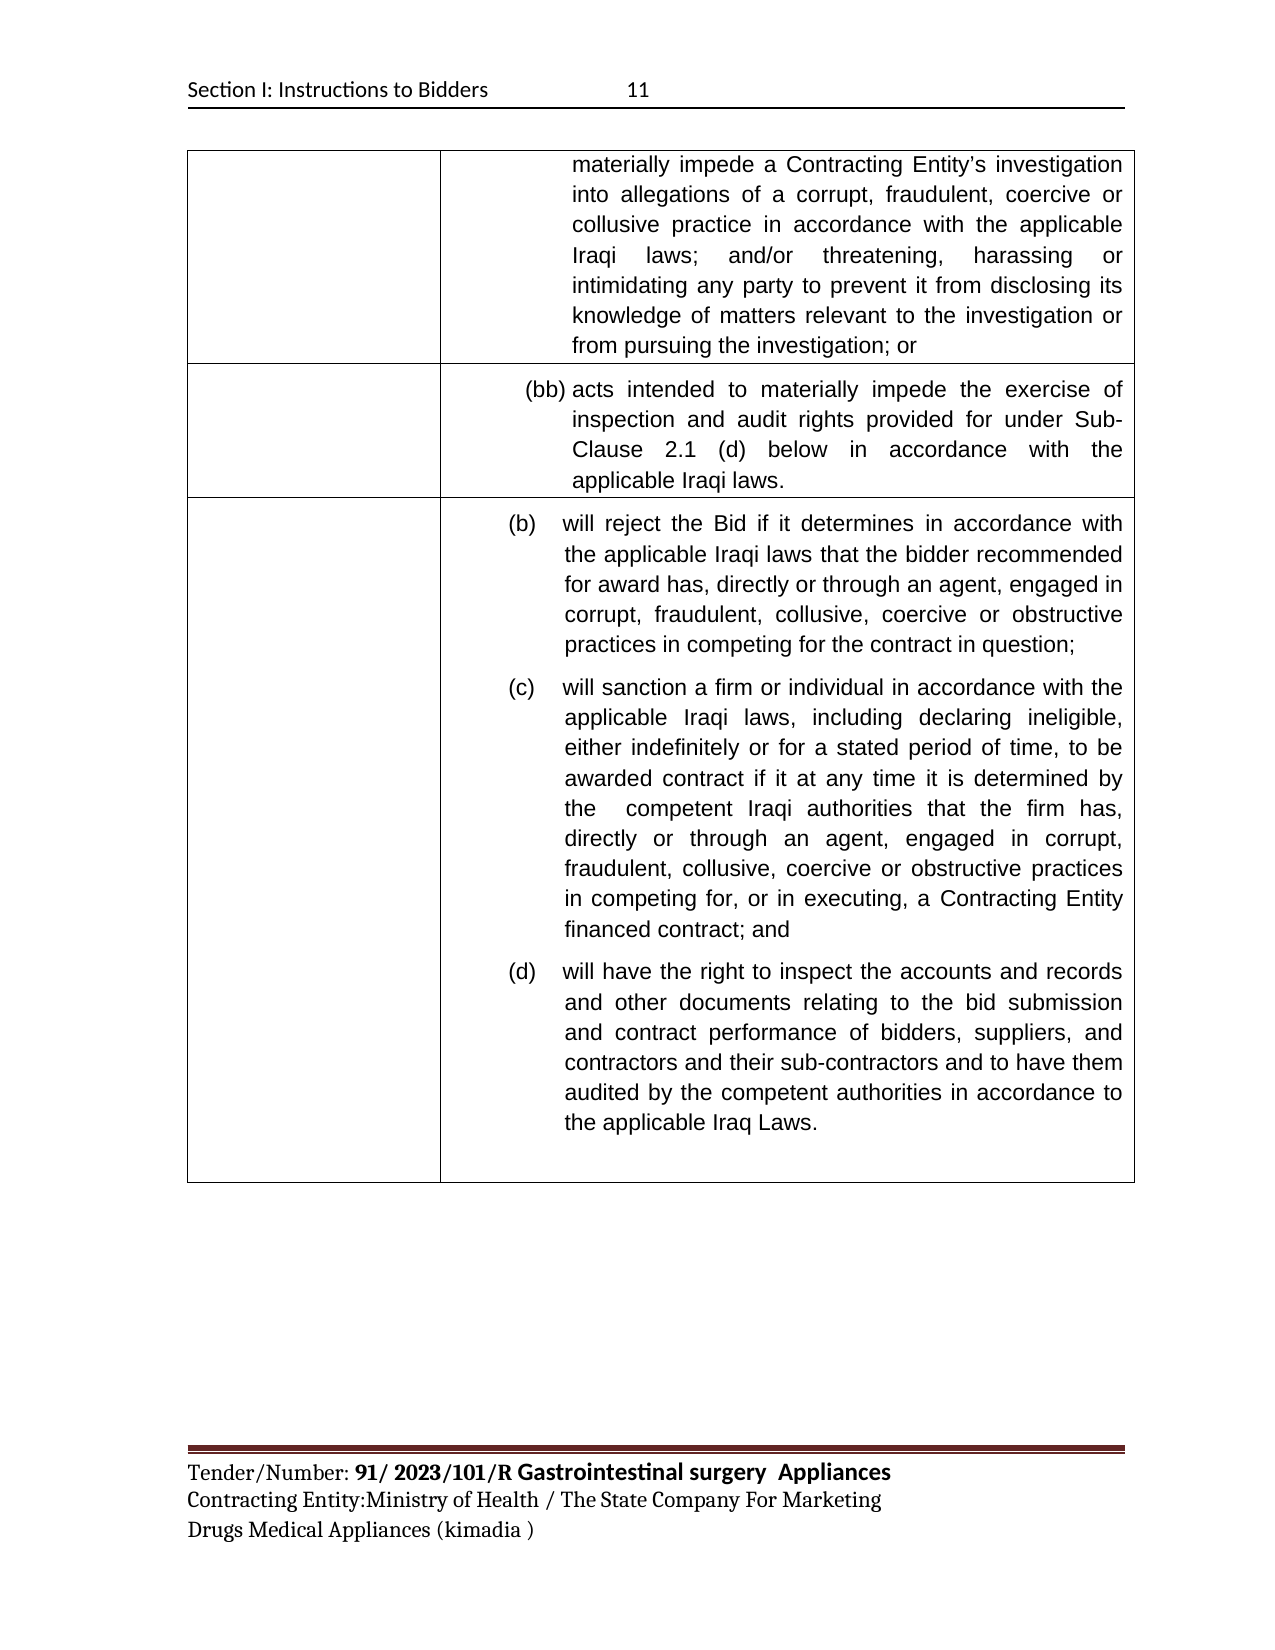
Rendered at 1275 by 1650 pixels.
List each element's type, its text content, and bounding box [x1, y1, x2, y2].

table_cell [441, 151, 1134, 362]
table_cell [188, 364, 440, 497]
table_cell [188, 151, 440, 362]
table_cell (b) will reject the Bid if it determines in accordance with the applicable Iraqi laws that the bidder recommended for award has, directly or through an agent, engaged in corrupt, fraudulent, collusive, coercive or obstructive practices in competing for the contract in question; (c) will sanction a firm or individual in accordance with the applicable Iraqi laws, including declaring ineligible, either indefinitely or for a stated period of time, to be awarded contract if it at any time it is determined by the competent Iraqi authorities that the firm has, directly or through an agent, engaged in corrupt, fraudulent, collusive, coercive or obstructive practices in competing for, or in executing, a Contracting Entity financed contract; and (d) will have the right to inspect the accounts and records and other documents relating to the bid submission and contract performance of bidders, suppliers, and contractors and their sub-contractors and to have them audited by the competent authorities in accordance to the applicable Iraq Laws. [441, 498, 1134, 1182]
table_cell (bb) acts intended to materially impede the exercise of inspection and audit rights provided for under Sub-Clause 2.1 (d) below in accordance with the applicable Iraqi laws. [441, 364, 1134, 497]
table_cell [188, 498, 440, 1182]
